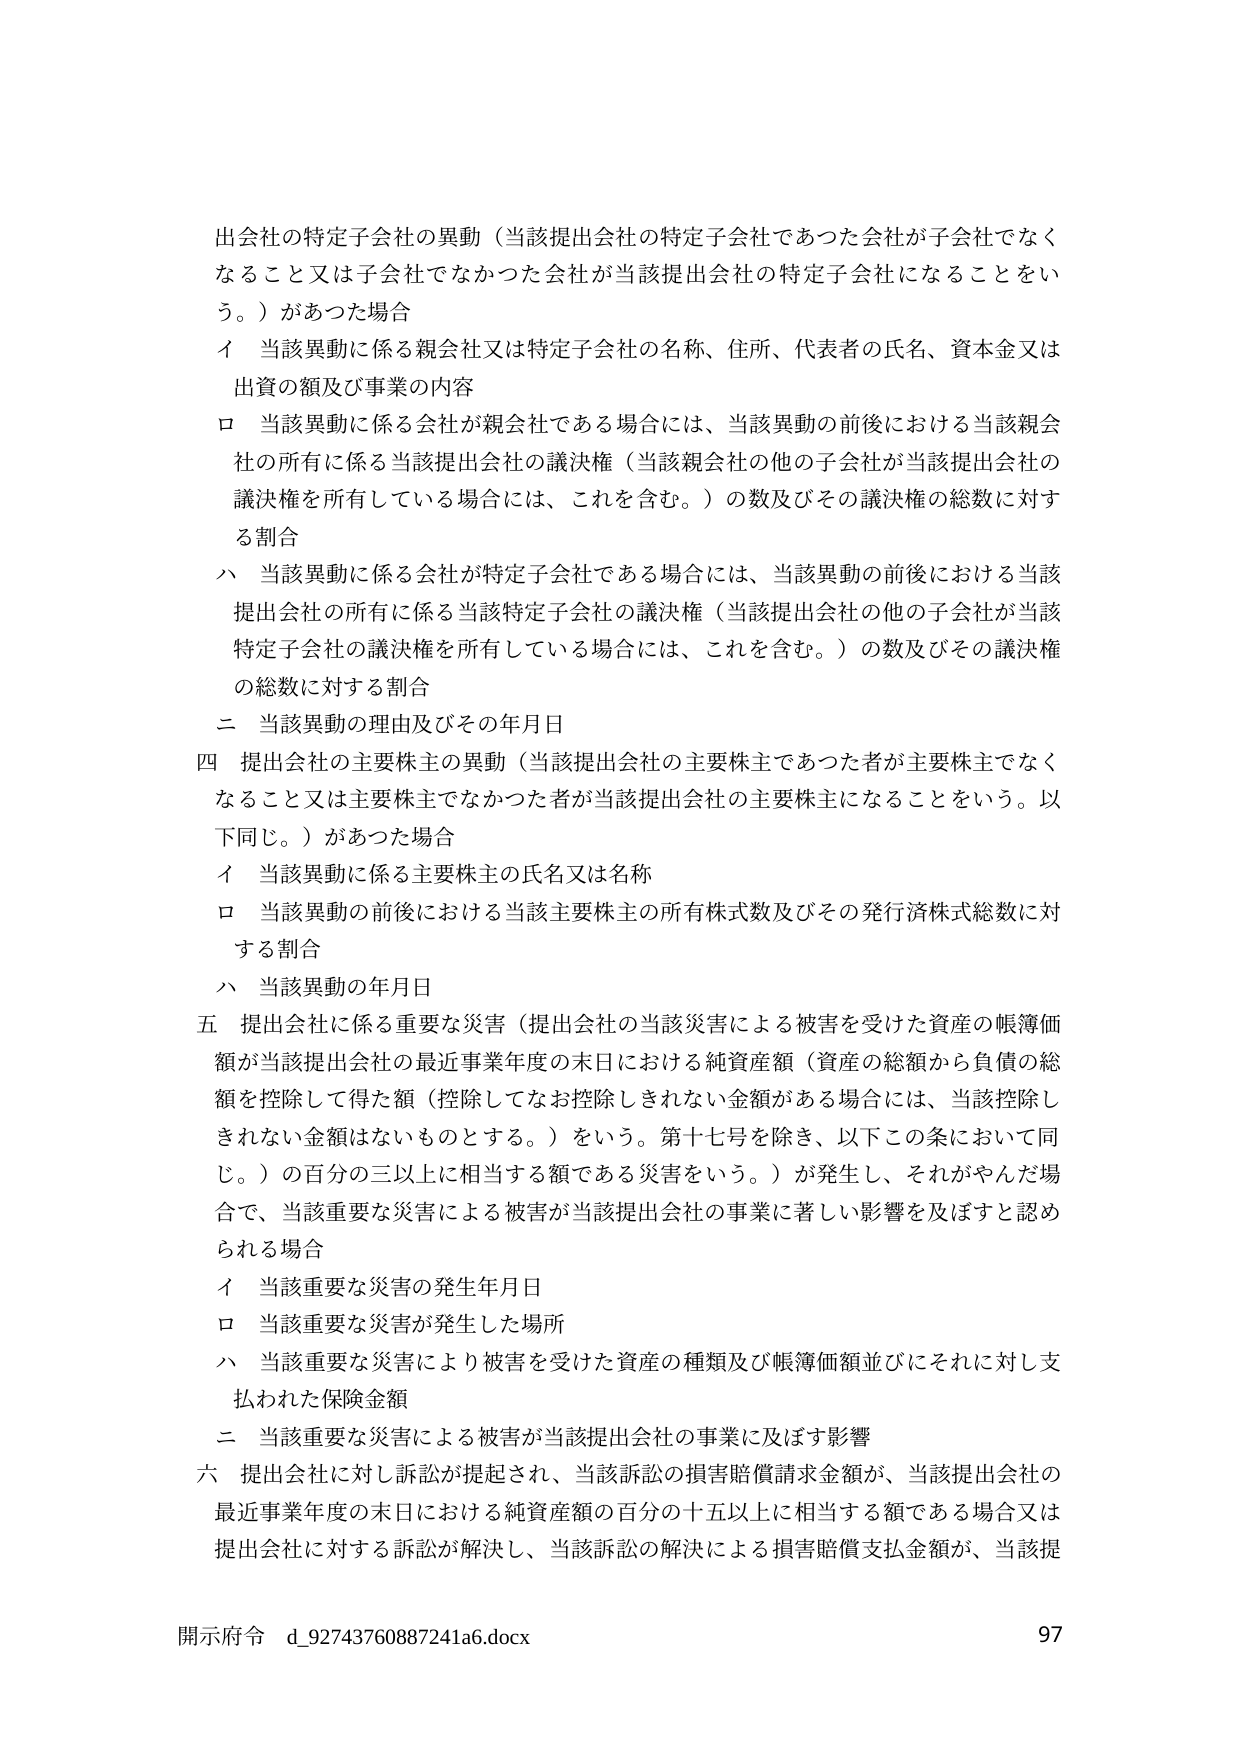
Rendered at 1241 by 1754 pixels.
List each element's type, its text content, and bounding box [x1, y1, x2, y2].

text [196, 1454, 1063, 1567]
text イ 当該異動に係る主要株主の氏名又は名称 [215, 854, 1063, 892]
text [196, 217, 1063, 329]
text イ 当該重要な災害の発生年月日 [215, 1267, 1063, 1304]
text ロ 当該重要な災害が発生した場所 [215, 1304, 1063, 1342]
text 四 提出会社の主要株主の異動（当該提出会社の主要株主であつた者が主要株主でなくなること又は主要株主でなかつた者が当該提出会社の主要株主になることをいう。以下同じ。）があつた場合 [196, 742, 1063, 854]
text ロ 当該異動の前後における当該主要株主の所有株式数及びその発行済株式総数に対する割合 [215, 892, 1063, 967]
text ハ 当該異動に係る会社が特定子会社である場合には、当該異動の前後における当該提出会社の所有に係る当該特定子会社の議決権（当該提出会社の他の子会社が当該特定子会社の議決権を所有している場合には、これを含む。）の数及びその議決権の総数に対する割合 [215, 554, 1063, 704]
text ニ 当該異動の理由及びその年月日 [215, 704, 1063, 742]
text ハ 当該重要な災害により被害を受けた資産の種類及び帳簿価額並びにそれに対し支払われた保険金額 [215, 1342, 1063, 1417]
text 五 提出会社に係る重要な災害（提出会社の当該災害による被害を受けた資産の帳簿価額が当該提出会社の最近事業年度の末日における純資産額（資産の総額から負債の総額を控除して得た額（控除してなお控除しきれない金額がある場合には、当該控除しきれない金額はないものとする。）をいう。第十七号を除き、以下この条において同じ。）の百分の三以上に相当する額である災害をいう。）が発生し、それがやんだ場合で、当該重要な災害による被害が当該提出会社の事業に著しい影響を及ぼすと認められる場合 [196, 1004, 1063, 1267]
text イ 当該異動に係る親会社又は特定子会社の名称、住所、代表者の氏名、資本金又は出資の額及び事業の内容 [215, 329, 1063, 404]
text ハ 当該異動の年月日 [215, 967, 1063, 1004]
text ロ 当該異動に係る会社が親会社である場合には、当該異動の前後における当該親会社の所有に係る当該提出会社の議決権（当該親会社の他の子会社が当該提出会社の議決権を所有している場合には、これを含む。）の数及びその議決権の総数に対する割合 [215, 404, 1063, 554]
text ニ 当該重要な災害による被害が当該提出会社の事業に及ぼす影響 [215, 1417, 1063, 1454]
